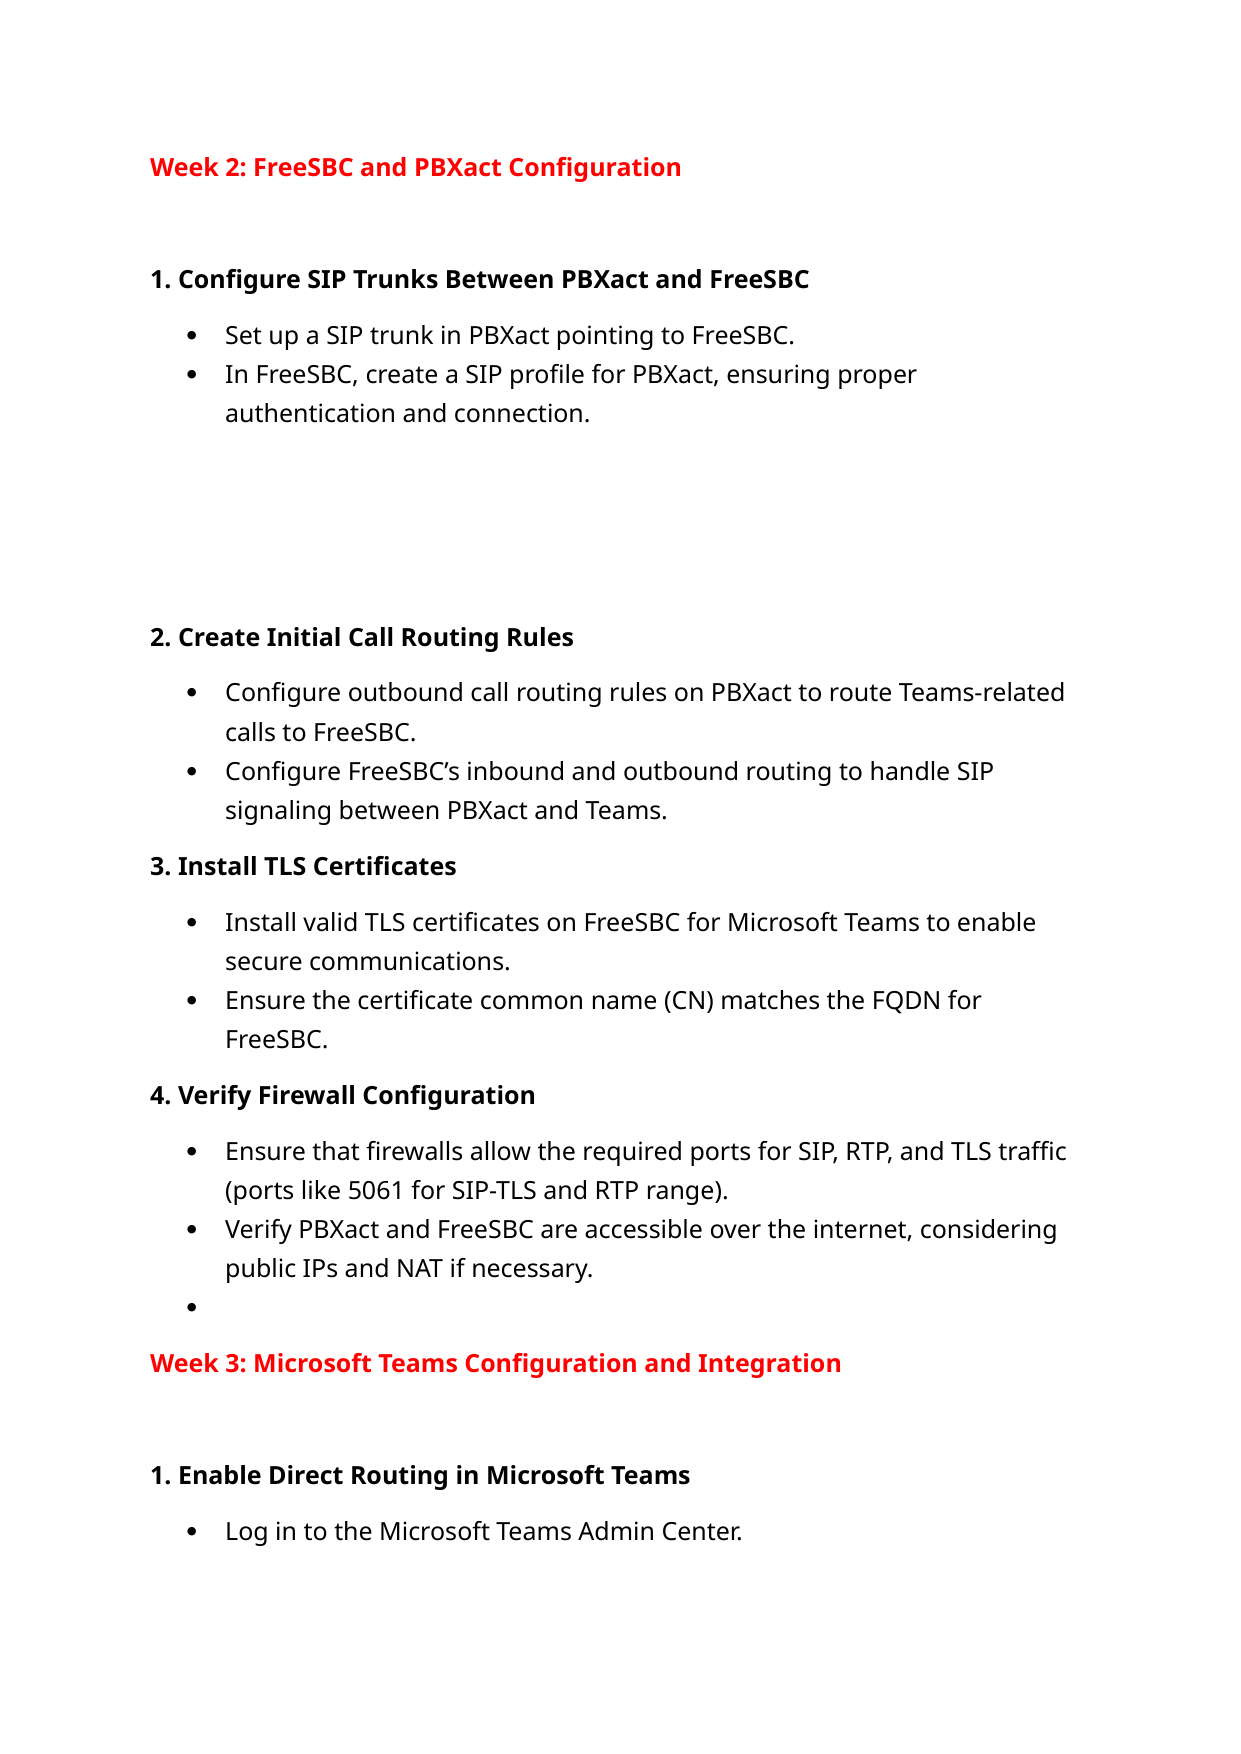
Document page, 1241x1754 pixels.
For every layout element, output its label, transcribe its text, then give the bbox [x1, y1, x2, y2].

list Configure FreeSBC’s inbound and outbound routing to handle SIP signaling between PBXact and Teams. [187, 753, 1090, 827]
list Configure outbound call routing rules on PBXact to route Teams-related calls to FreeSBC. [187, 675, 1090, 748]
list Verify PBXact and FreeSBC are accessible over the internet, considering public IPs and NAT if necessary. [187, 1212, 1090, 1285]
text 2. Create Initial Call Routing Rules [150, 619, 1090, 653]
text Week 2: FreeSBC and PBXact Configuration [150, 150, 1090, 184]
text Week 3: Microsoft Teams Configuration and Integration [150, 1346, 1090, 1380]
list Log in to the Microsoft Teams Admin Center. [187, 1513, 1090, 1547]
text 1. Enable Direct Routing in Microsoft Teams [150, 1457, 1090, 1492]
text 4. Verify Firewall Configuration [150, 1077, 1090, 1112]
list Install valid TLS certificates on FreeSBC for Microsoft Teams to enable secure communications. [187, 904, 1090, 977]
text 3. Install TLS Certificates [150, 848, 1090, 882]
list Ensure that firewalls allow the required ports for SIP, RTP, and TLS traffic (ports like 5061 for SIP-TLS and RTP range). [187, 1133, 1090, 1207]
text 1. Configure SIP Trunks Between PBXact and FreeSBC [150, 262, 1090, 296]
list In FreeSBC, create a SIP profile for PBXact, ensuring proper authentication and connection. [187, 357, 1090, 430]
list Set up a SIP trunk in PBXact pointing to FreeSBC. [187, 317, 1090, 352]
list Ensure the certificate common name (CN) matches the FQDN for FreeSBC. [187, 982, 1090, 1056]
